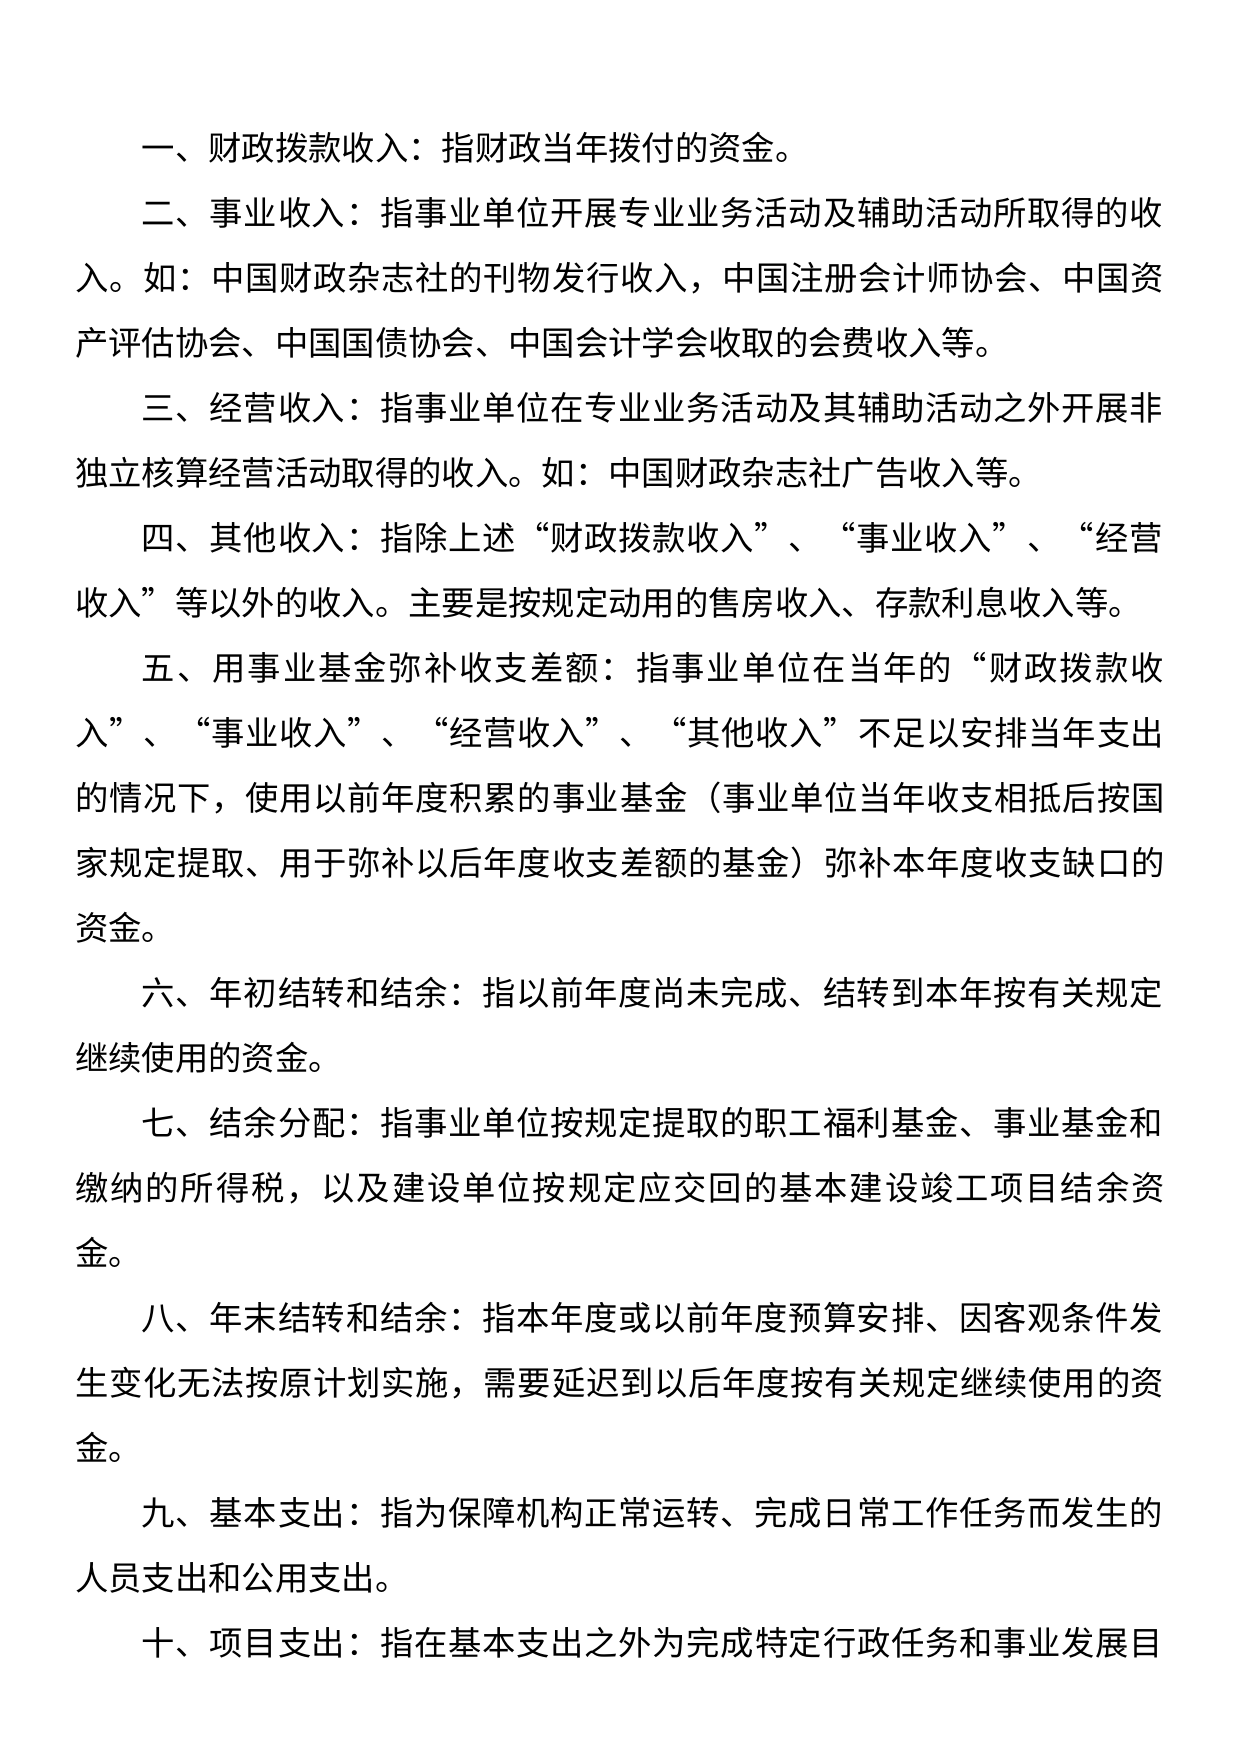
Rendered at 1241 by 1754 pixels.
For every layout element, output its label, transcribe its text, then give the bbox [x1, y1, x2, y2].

text 二、事业收入：指事业单位开展专业业务活动及辅助活动所取得的收入。如：中国财政杂志社的刊物发行收入，中国注册会计师协会、中国资产评估协会、中国国债协会、中国会计学会收取的会费收入等。 [75, 178, 1165, 373]
text 四、其他收入：指除上述“财政拨款收入”、“事业收入”、“经营收入”等以外的收入。主要是按规定动用的售房收入、存款利息收入等。 [75, 503, 1165, 633]
text 九、基本支出：指为保障机构正常运转、完成日常工作任务而发生的人员支出和公用支出。 [75, 1478, 1165, 1608]
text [75, 1608, 1165, 1673]
text 一、财政拨款收入：指财政当年拨付的资金。 [75, 113, 1165, 178]
text 三、经营收入：指事业单位在专业业务活动及其辅助活动之外开展非独立核算经营活动取得的收入。如：中国财政杂志社广告收入等。 [75, 373, 1165, 503]
text 六、年初结转和结余：指以前年度尚未完成、结转到本年按有关规定继续使用的资金。 [75, 958, 1165, 1088]
text 八、年末结转和结余：指本年度或以前年度预算安排、因客观条件发生变化无法按原计划实施，需要延迟到以后年度按有关规定继续使用的资金。 [75, 1283, 1165, 1478]
text 五、用事业基金弥补收支差额：指事业单位在当年的“财政拨款收入”、“事业收入”、“经营收入”、“其他收入”不足以安排当年支出的情况下，使用以前年度积累的事业基金（事业单位当年收支相抵后按国家规定提取、用于弥补以后年度收支差额的基金）弥补本年度收支缺口的资金。 [75, 633, 1165, 958]
text 七、结余分配：指事业单位按规定提取的职工福利基金、事业基金和缴纳的所得税，以及建设单位按规定应交回的基本建设竣工项目结余资金。 [75, 1088, 1165, 1283]
